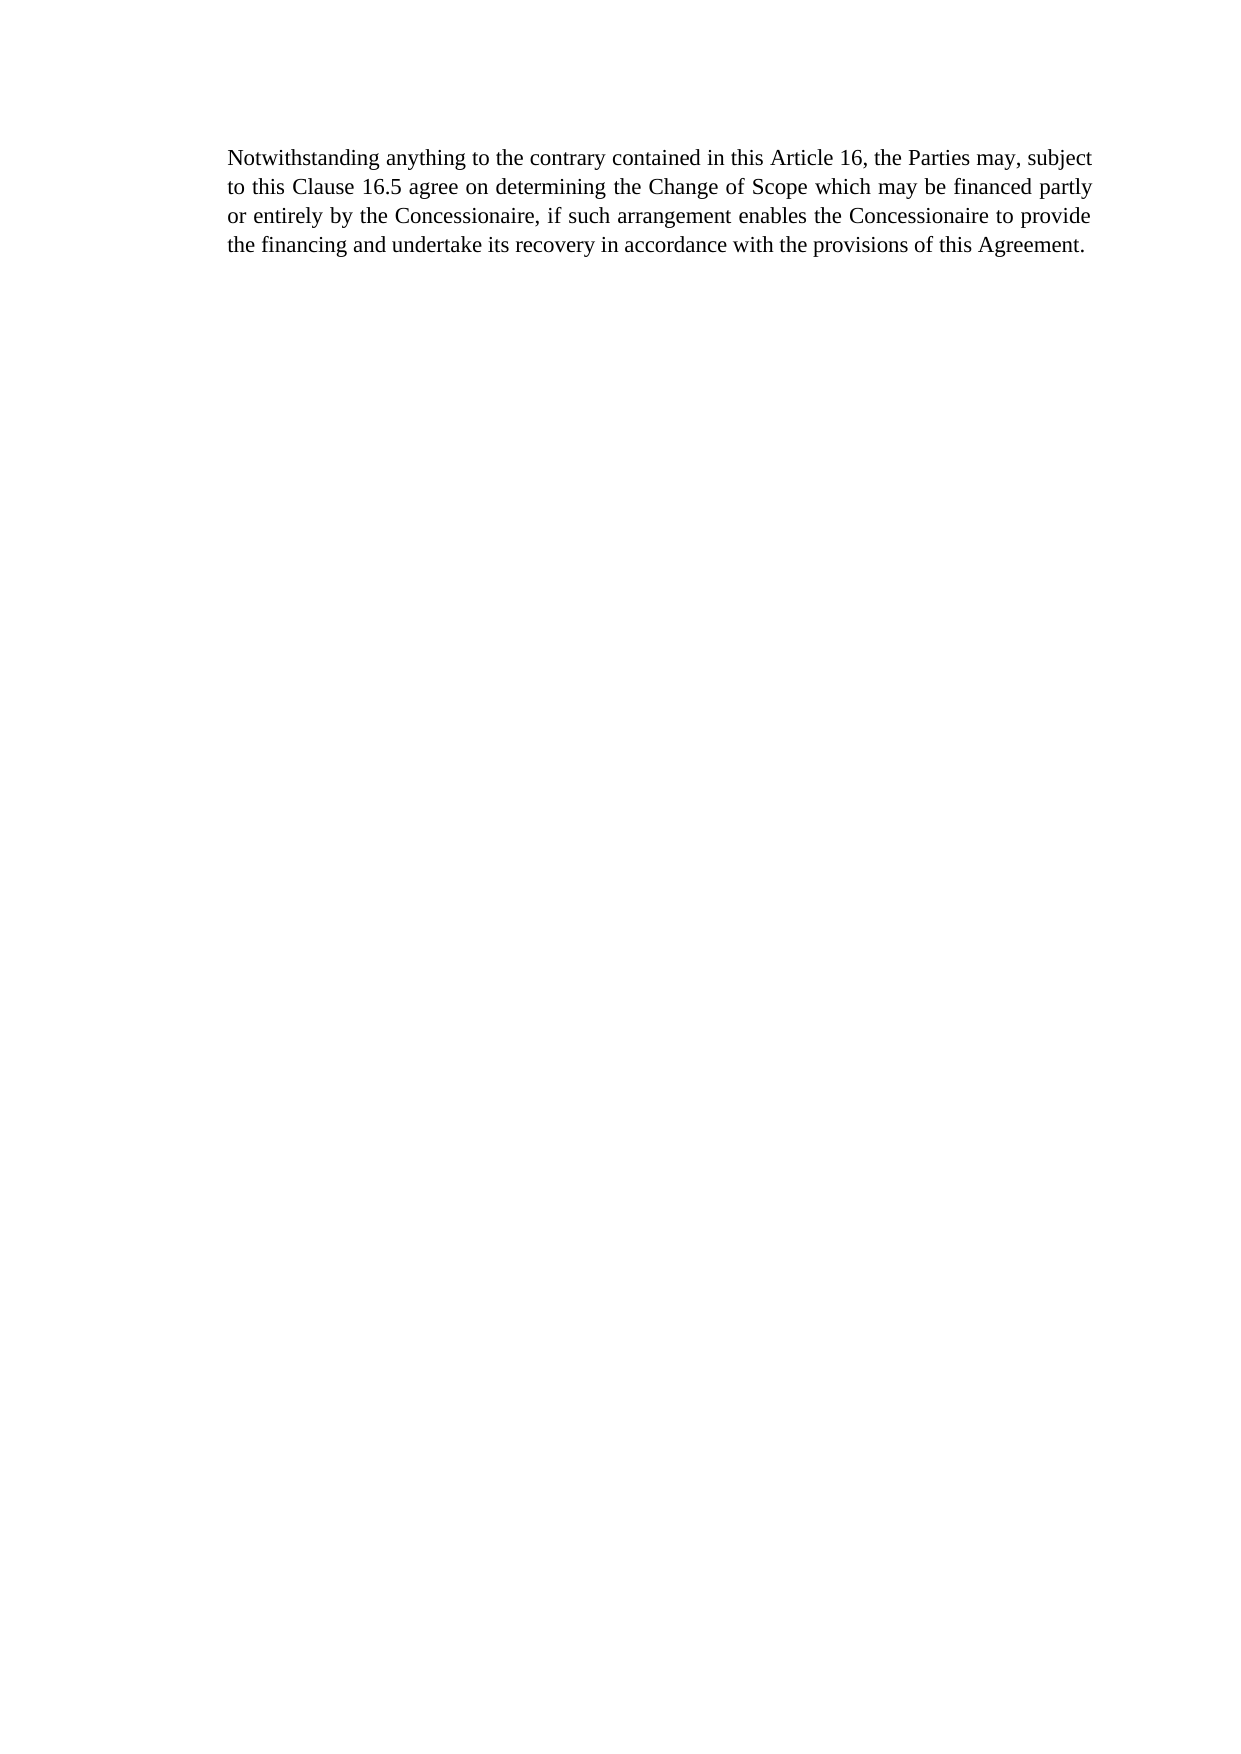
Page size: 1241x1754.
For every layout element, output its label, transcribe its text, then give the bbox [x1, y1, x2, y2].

text Notwithstanding anything to the contrary contained in this Article 16, the Parties may, subject to this Clause 16.5 agree on determining the Change of Scope which may be financed partly or entirely by the Concessionaire, if such arrangement enables the Concessionaire to provide the financing and undertake its recovery in accordance with the provisions of this Agreement. [227, 144, 1093, 257]
